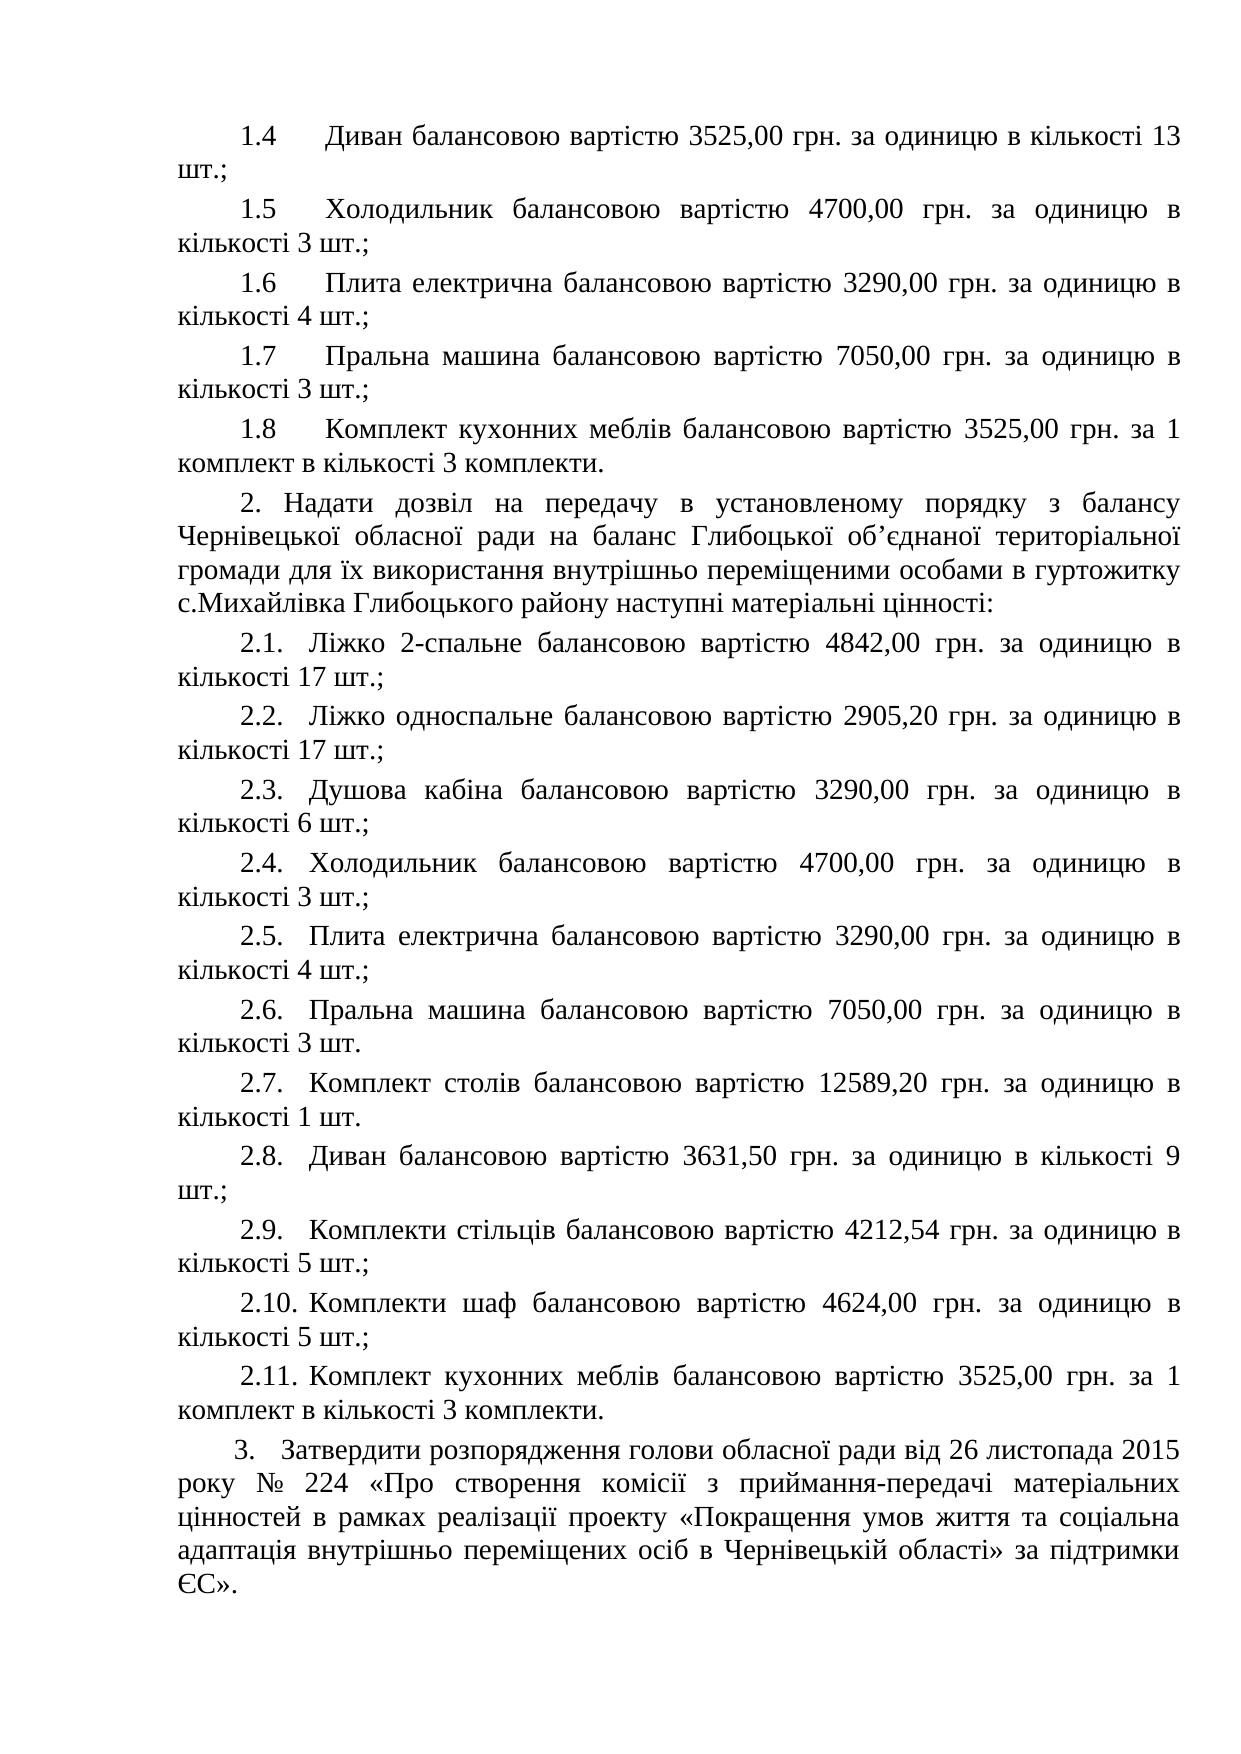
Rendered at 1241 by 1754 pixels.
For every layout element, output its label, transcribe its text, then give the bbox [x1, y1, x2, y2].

list Душова кабіна балансовою вартістю 3290,00 грн. за одиницю в кількості 6 шт.; [177, 772, 1181, 839]
list Диван балансовою вартістю 3631,50 грн. за одиницю в кількості 9 шт.; [177, 1138, 1181, 1206]
list Затвердити розпорядження голови обласної ради від 26 листопада 2015 року № 224 «Про створення комісії з приймання-передачі матеріальних цінностей в рамках реалізації проекту «Покращення умов життя та соціальна адаптація внутрішньо переміщених осіб в Чернівецькій області» за підтримки ЄС». [177, 1432, 1181, 1599]
list Комплекти шаф балансовою вартістю 4624,00 грн. за одиницю в кількості 5 шт.; [177, 1285, 1181, 1352]
list Диван балансовою вартістю 3525,00 грн. за одиницю в кількості 13 шт.; [177, 118, 1181, 185]
list Пральна машина балансовою вартістю 7050,00 грн. за одиницю в кількості 3 шт. [177, 992, 1181, 1059]
list Комплект кухонних меблів балансовою вартістю 3525,00 грн. за 1 комплект в кількості 3 комплекти. [177, 1358, 1181, 1426]
list Комплект кухонних меблів балансовою вартістю 3525,00 грн. за 1 комплект в кількості 3 комплекти. [177, 411, 1181, 478]
list Плита електрична балансовою вартістю 3290,00 грн. за одиницю в кількості 4 шт.; [177, 265, 1181, 332]
list Холодильник балансовою вартістю 4700,00 грн. за одиницю в кількості 3 шт.; [177, 845, 1181, 912]
list Холодильник балансовою вартістю 4700,00 грн. за одиницю в кількості 3 шт.; [177, 191, 1181, 258]
list Пральна машина балансовою вартістю 7050,00 грн. за одиницю в кількості 3 шт.; [177, 338, 1181, 405]
list Ліжко 2-спальне балансовою вартістю 4842,00 грн. за одиницю в кількості 17 шт.; [177, 625, 1181, 692]
text 2. Надати дозвіл на передачу в установленому порядку з балансу Чернівецької обласної ради на баланс Глибоцької об’єднаної територіальної громади для їх використання внутрішньо переміщеними особами в гуртожитку с.Михайлівка Глибоцького району наступні матеріальні цінності: [177, 485, 1181, 619]
list Плита електрична балансовою вартістю 3290,00 грн. за одиницю в кількості 4 шт.; [177, 918, 1181, 986]
list Ліжко односпальне балансовою вартістю 2905,20 грн. за одиницю в кількості 17 шт.; [177, 698, 1181, 766]
list Комплекти стільців балансовою вартістю 4212,54 грн. за одиницю в кількості 5 шт.; [177, 1212, 1181, 1279]
list Комплект столів балансовою вартістю 12589,20 грн. за одиницю в кількості 1 шт. [177, 1065, 1181, 1132]
